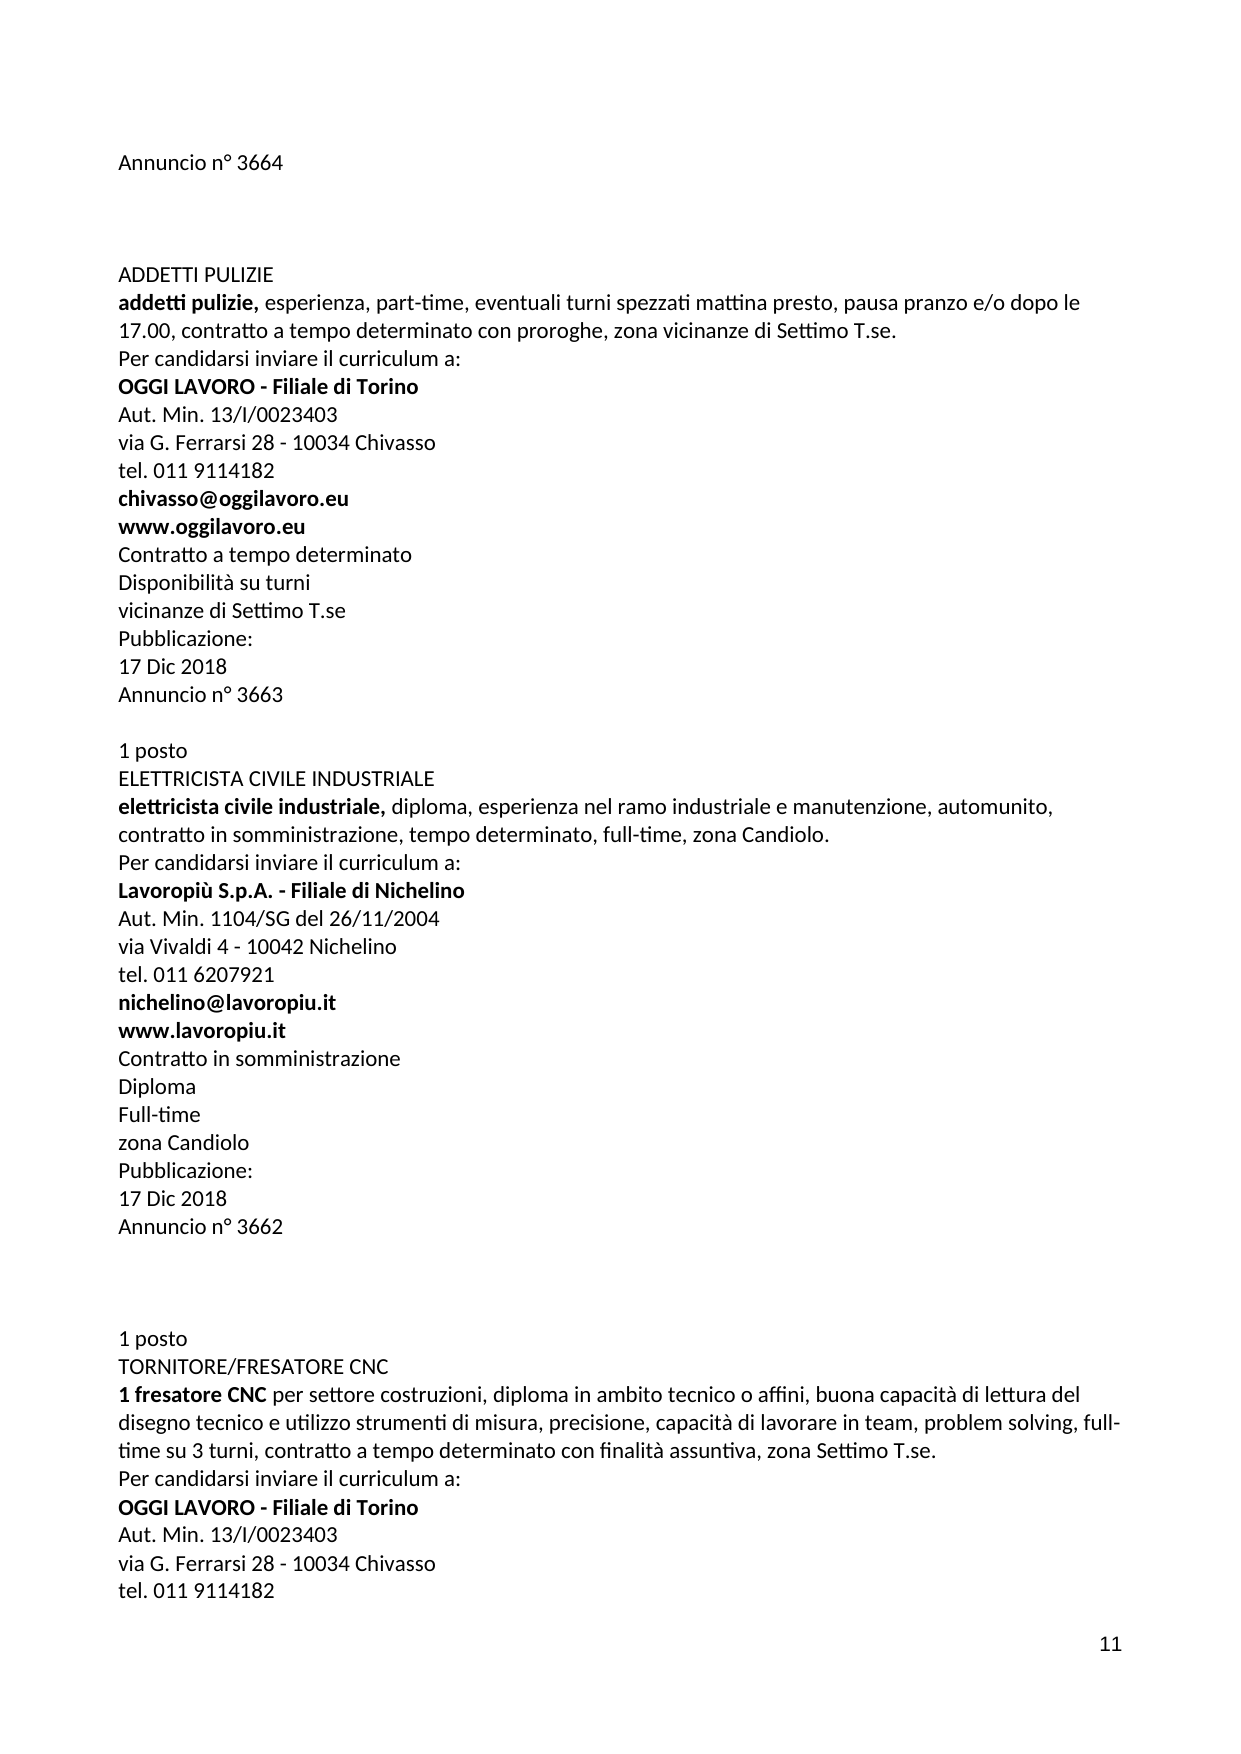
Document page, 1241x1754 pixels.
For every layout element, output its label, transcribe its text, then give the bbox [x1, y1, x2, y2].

text Contratto in somministrazione [118, 1044, 1122, 1072]
text Annuncio n° 3664 [118, 148, 1122, 176]
text ADDETTI PULIZIE [118, 260, 1122, 288]
text 1 posto [118, 1324, 1122, 1352]
text Full-time [118, 1100, 1122, 1128]
text Annuncio n° 3662 [118, 1212, 1122, 1240]
text Pubblicazione: [118, 624, 1122, 652]
text vicinanze di Settimo T.se [118, 596, 1122, 624]
text Diploma [118, 1072, 1122, 1100]
text TORNITORE/FRESATORE CNC [118, 1352, 1122, 1381]
text Disponibilità su turni [118, 568, 1122, 596]
text elettricista civile industriale, diploma, esperienza nel ramo industriale e manutenzione, automunito, contratto in somministrazione, tempo determinato, full-time, zona Candiolo. [118, 792, 1122, 848]
text ELETTRICISTA CIVILE INDUSTRIALE [118, 764, 1122, 792]
text 17 Dic 2018 [118, 652, 1122, 680]
text 1 fresatore CNC per settore costruzioni, diploma in ambito tecnico o affini, buona capacità di lettura del disegno tecnico e utilizzo strumenti di misura, precisione, capacità di lavorare in team, problem solving, full-time su 3 turni, contratto a tempo determinato con finalità assuntiva, zona Settimo T.se. [118, 1381, 1122, 1464]
text 1 posto [118, 736, 1122, 764]
text Pubblicazione: [118, 1156, 1122, 1184]
text Per candidarsi inviare il curriculum a: Lavoropiù S.p.A. - Filiale di Nichelino Aut. Min. 1104/SG del 26/11/2004 via Vivaldi 4 - 10042 Nichelino tel. 011 6207921 nichelino@lavoropiu.it www.lavoropiu.it [118, 848, 1122, 1044]
text zona Candiolo [118, 1128, 1122, 1156]
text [118, 1464, 1122, 1605]
text addetti pulizie, esperienza, part-time, eventuali turni spezzati mattina presto, pausa pranzo e/o dopo le 17.00, contratto a tempo determinato con proroghe, zona vicinanze di Settimo T.se. [118, 288, 1122, 344]
text 17 Dic 2018 [118, 1184, 1122, 1212]
text Annuncio n° 3663 [118, 680, 1122, 708]
text Contratto a tempo determinato [118, 540, 1122, 568]
